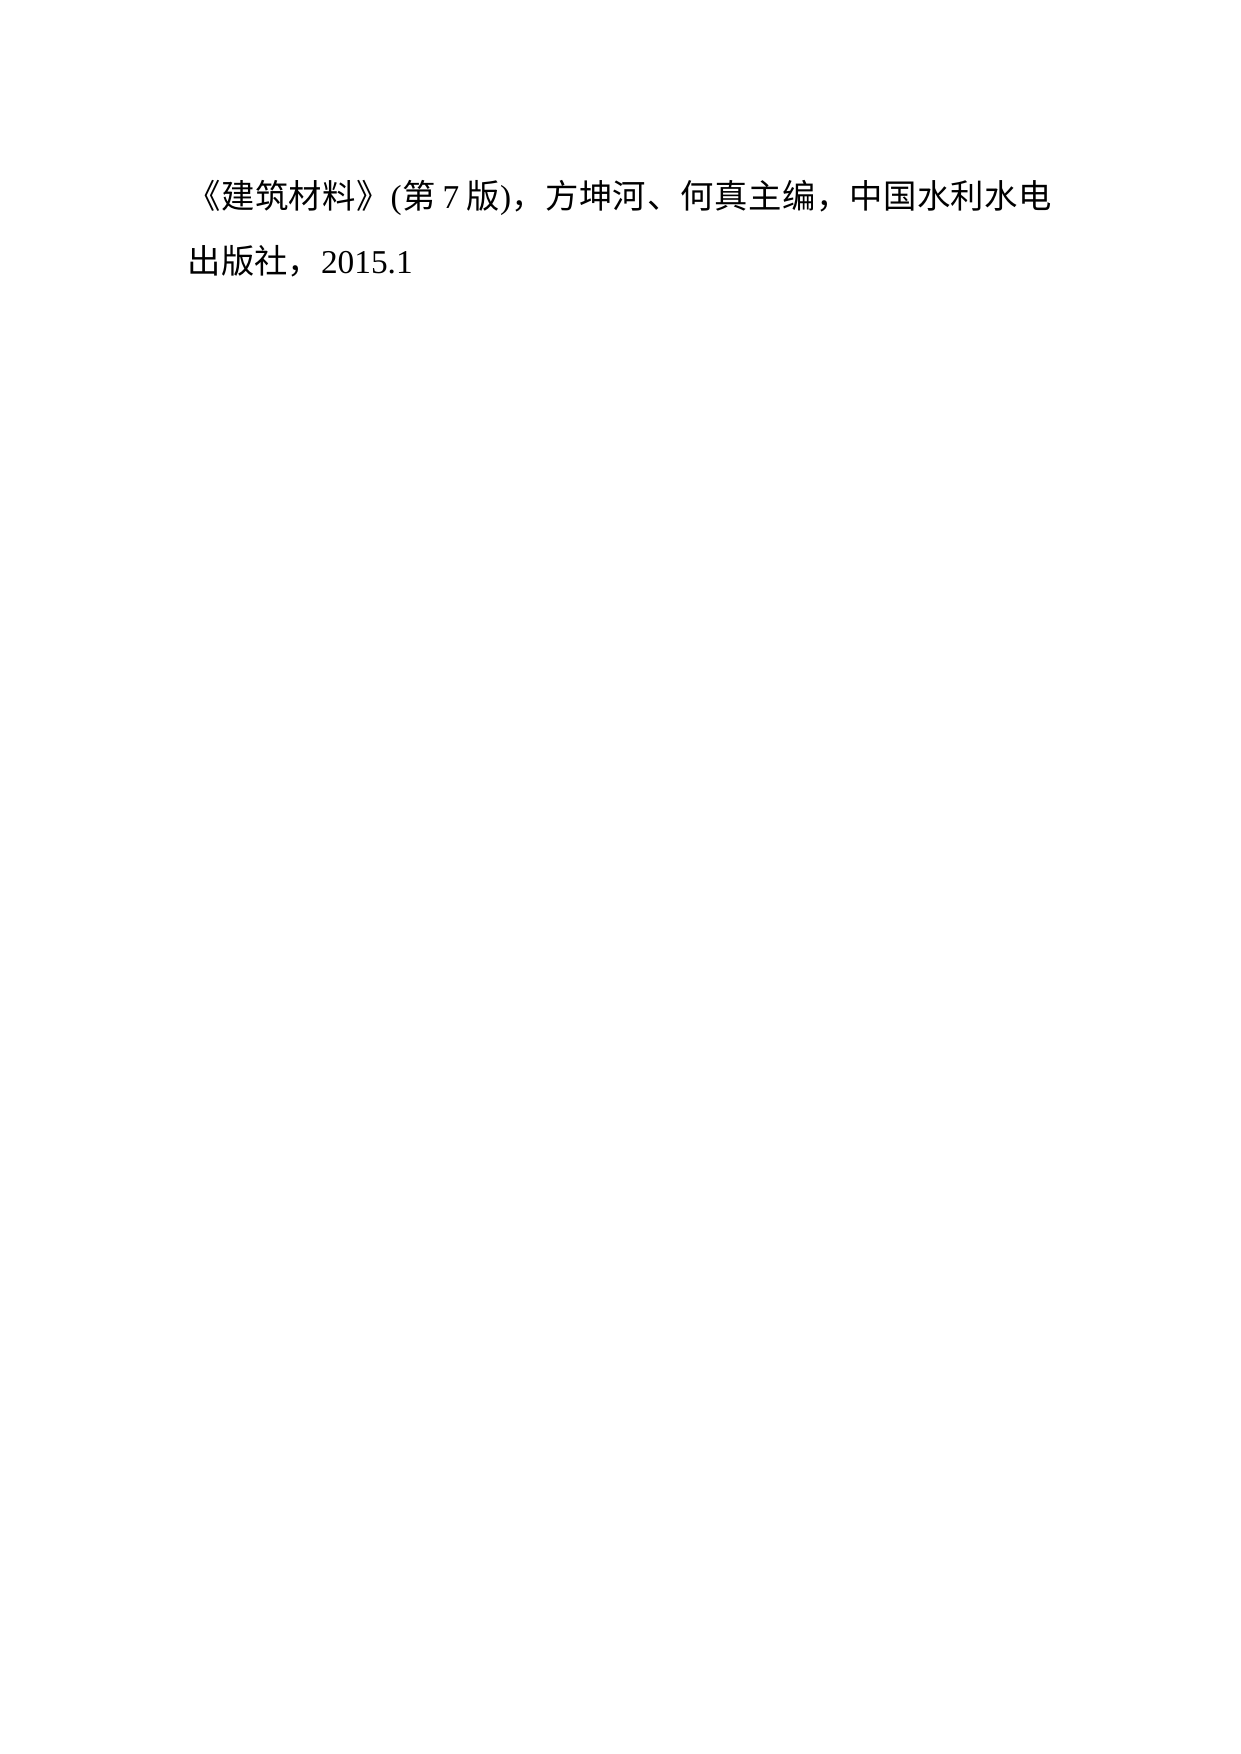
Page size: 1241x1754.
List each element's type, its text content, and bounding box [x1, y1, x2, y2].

text 《建筑材料》(第7版)，方坤河、何真主编，中国水利水电出版社，2015.1 [187, 162, 1053, 292]
